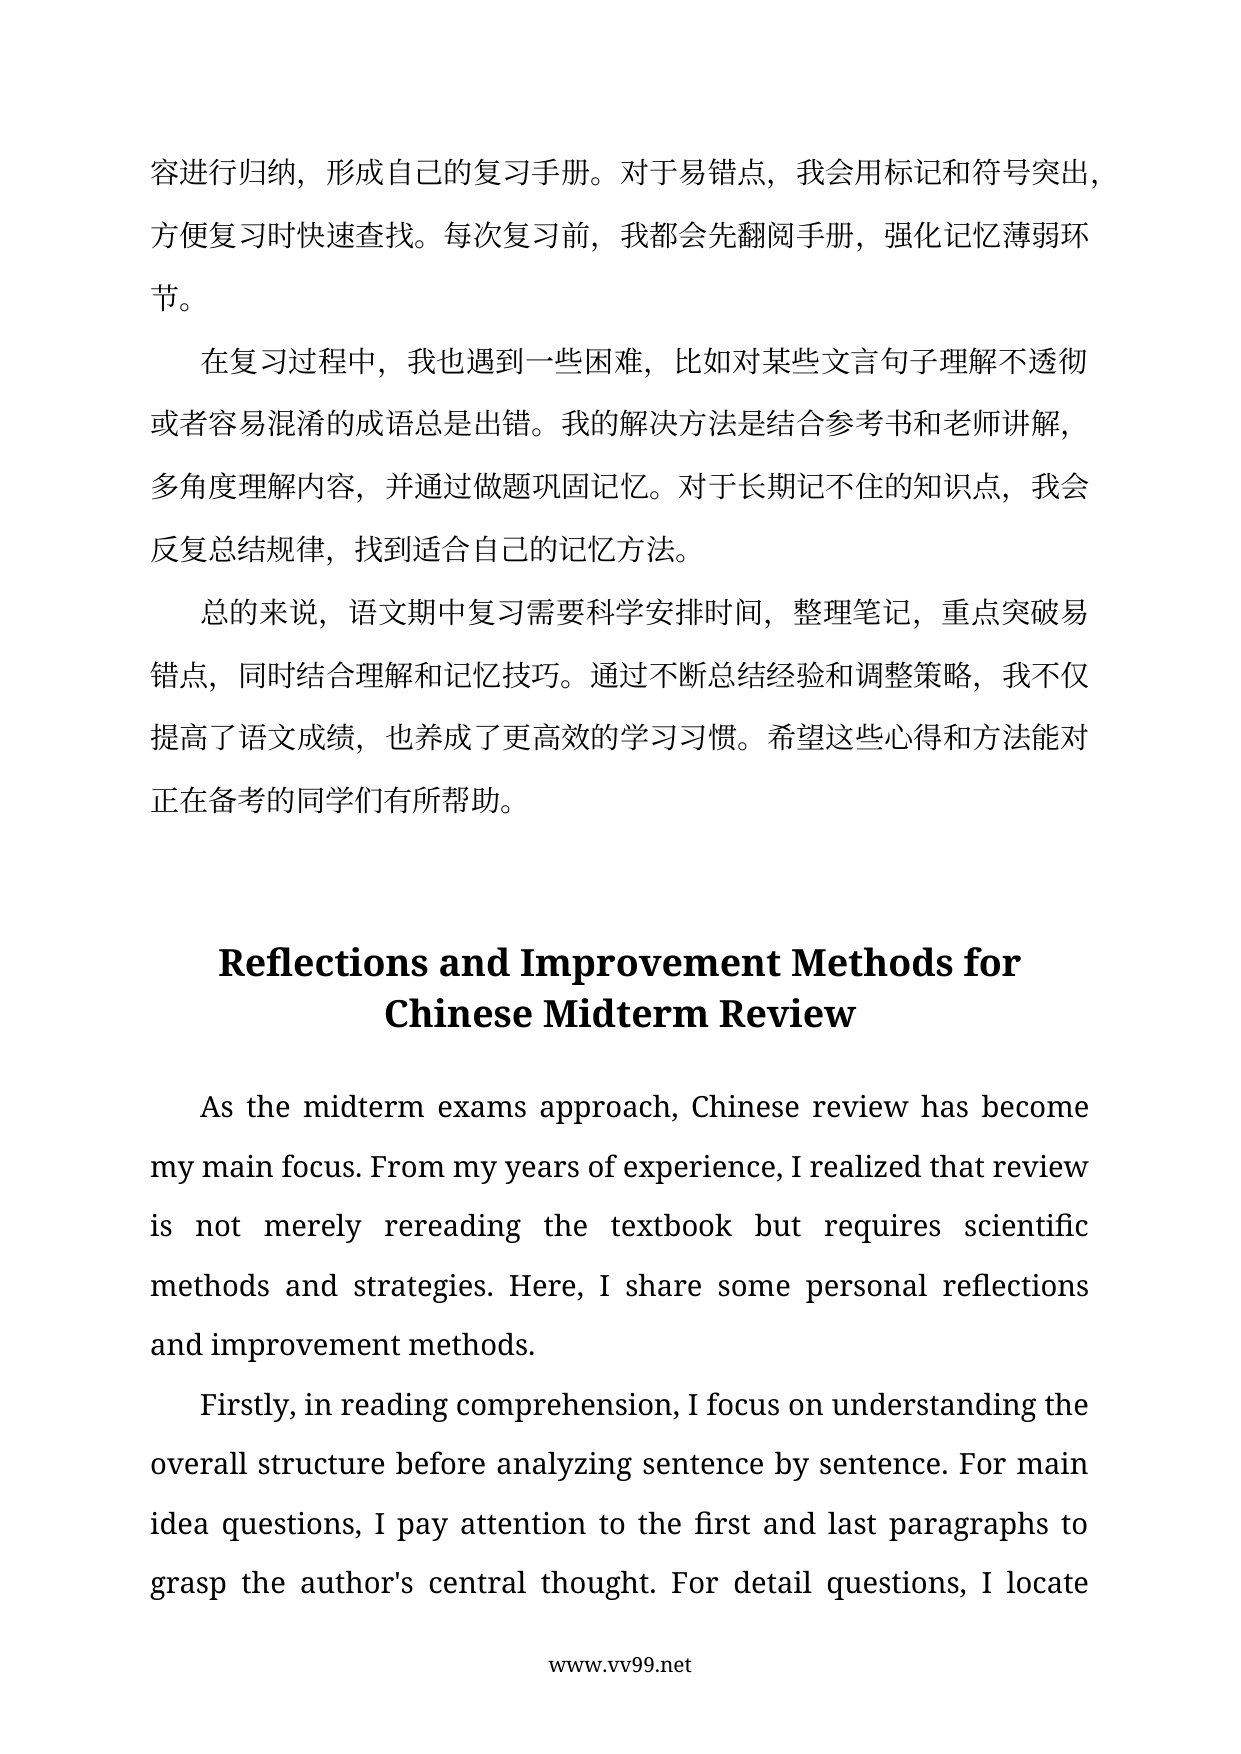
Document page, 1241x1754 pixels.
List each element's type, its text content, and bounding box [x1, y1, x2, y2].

text 总的来说，语文期中复习需要科学安排时间，整理笔记，重点突破易错点，同时结合理解和记忆技巧。通过不断总结经验和调整策略，我不仅提高了语文成绩，也养成了更高效的学习习惯。希望这些心得和方法能对正在备考的同学们有所帮助。 [150, 590, 1090, 820]
text As the midterm exams approach, Chinese review has become my main focus. From my years of experience, I realized that review is not merely rereading the textbook but requires scientific methods and strategies. Here, I share some personal reflections and improvement methods. [150, 1087, 1090, 1364]
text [150, 1384, 1090, 1602]
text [150, 150, 1090, 317]
text 在复习过程中，我也遇到一些困难，比如对某些文言句子理解不透彻，或者容易混淆的成语总是出错。我的解决方法是结合参考书和老师讲解，多角度理解内容，并通过做题巩固记忆。对于长期记不住的知识点，我会反复总结规律，找到适合自己的记忆方法。 [150, 338, 1090, 569]
subtitle Reflections and Improvement Methods for Chinese Midterm Review [150, 937, 1090, 1039]
